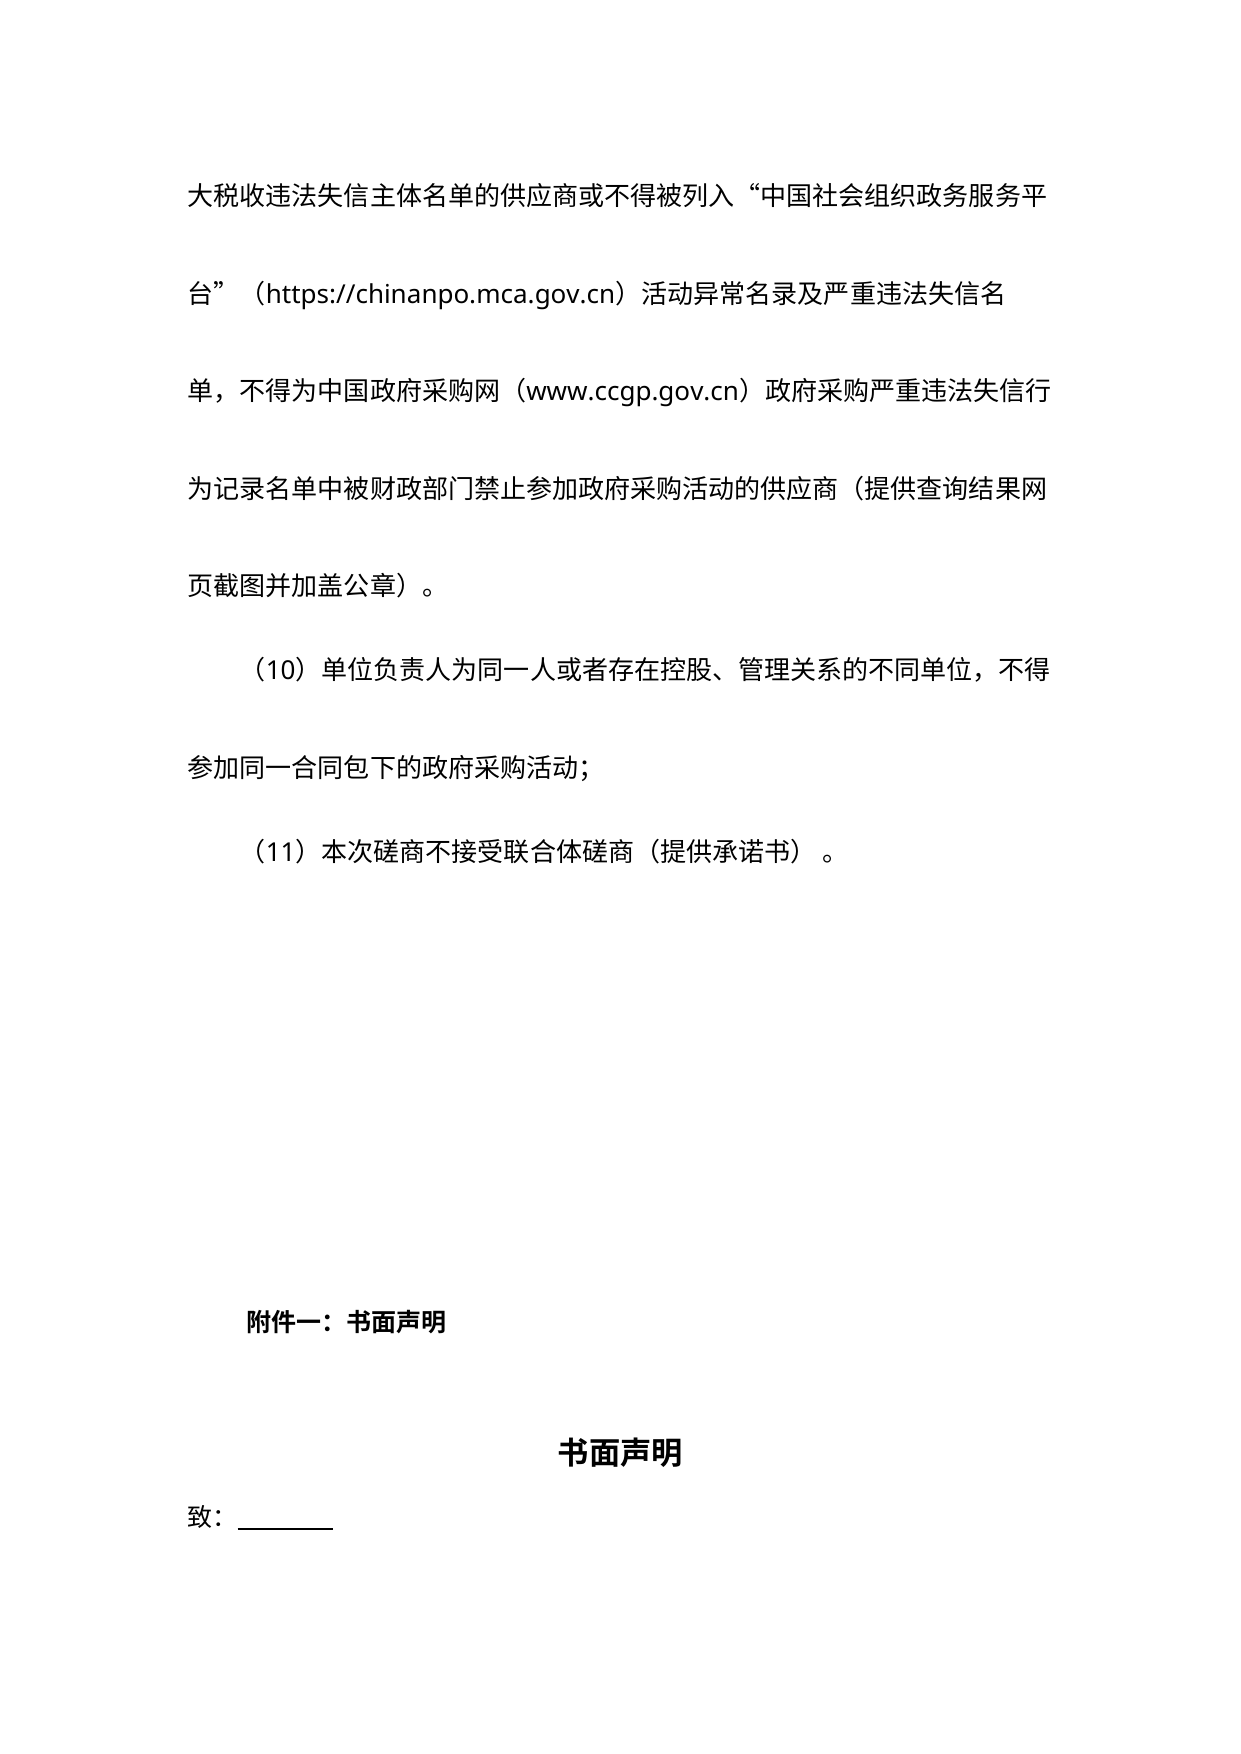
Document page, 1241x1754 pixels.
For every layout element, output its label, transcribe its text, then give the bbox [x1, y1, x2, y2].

text 致： [187, 1483, 1053, 1548]
list （11）本次磋商不接受联合体磋商（提供承诺书） 。 [187, 817, 1053, 882]
text 附件一：书面声明 [187, 1288, 1053, 1353]
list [187, 162, 1053, 617]
list （10）单位负责人为同一人或者存在控股、管理关系的不同单位，不得参加同一合同包下的政府采购活动； [187, 636, 1053, 798]
text 书面声明 [187, 1418, 1053, 1483]
